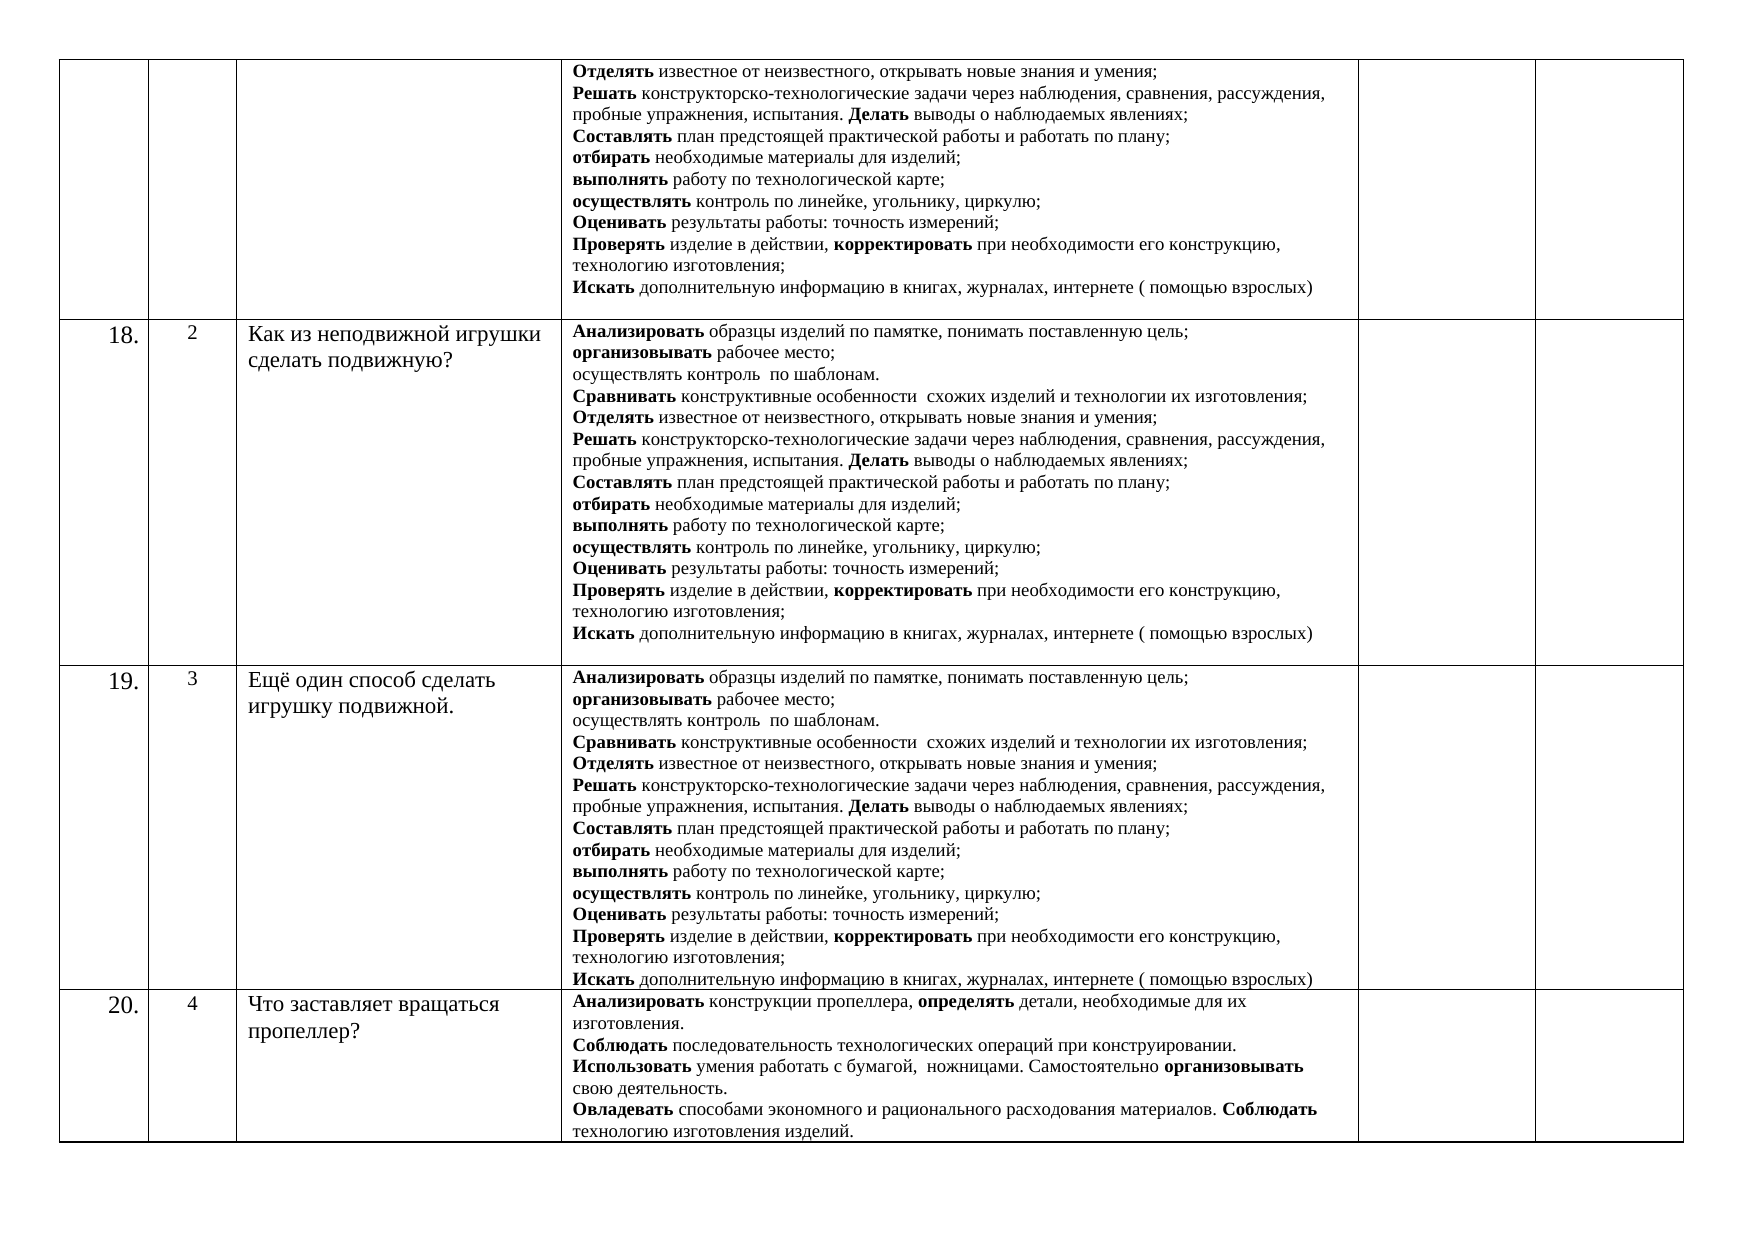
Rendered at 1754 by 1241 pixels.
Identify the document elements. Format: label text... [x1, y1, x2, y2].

table_cell Что заставляет вращаться пропеллер? [237, 990, 561, 1141]
table_cell Анализировать конструкции пропеллера, определять детали, необходимые для их изготовления. Соблюдать последовательность технологических операций при конструировании. Использовать умения работать с бумагой, ножницами. Самостоятельно организовывать свою деятельность. Овладевать способами экономного и рационального расходования материалов. Соблюдать технологию изготовления изделий. [562, 990, 1358, 1141]
table_cell [1359, 60, 1535, 319]
table_cell Как из неподвижной игрушки сделать подвижную? [237, 320, 561, 665]
table_cell [1359, 666, 1535, 989]
table_cell [1536, 320, 1683, 665]
table_cell [1536, 990, 1683, 1141]
table_cell [60, 60, 148, 319]
table_cell [1359, 990, 1535, 1141]
table_cell [1359, 320, 1535, 665]
table_cell [60, 320, 148, 665]
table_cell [237, 60, 561, 319]
table_cell 1 [149, 60, 236, 319]
table_cell 3 [149, 666, 236, 989]
table_cell Ещё один способ сделать игрушку подвижной. [237, 666, 561, 989]
table_cell [1536, 666, 1683, 989]
table_cell 4 [149, 990, 236, 1141]
table_cell [1536, 60, 1683, 319]
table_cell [562, 60, 1358, 319]
table_cell [60, 990, 148, 1141]
table_cell 2 [149, 320, 236, 665]
table_cell [60, 666, 148, 989]
